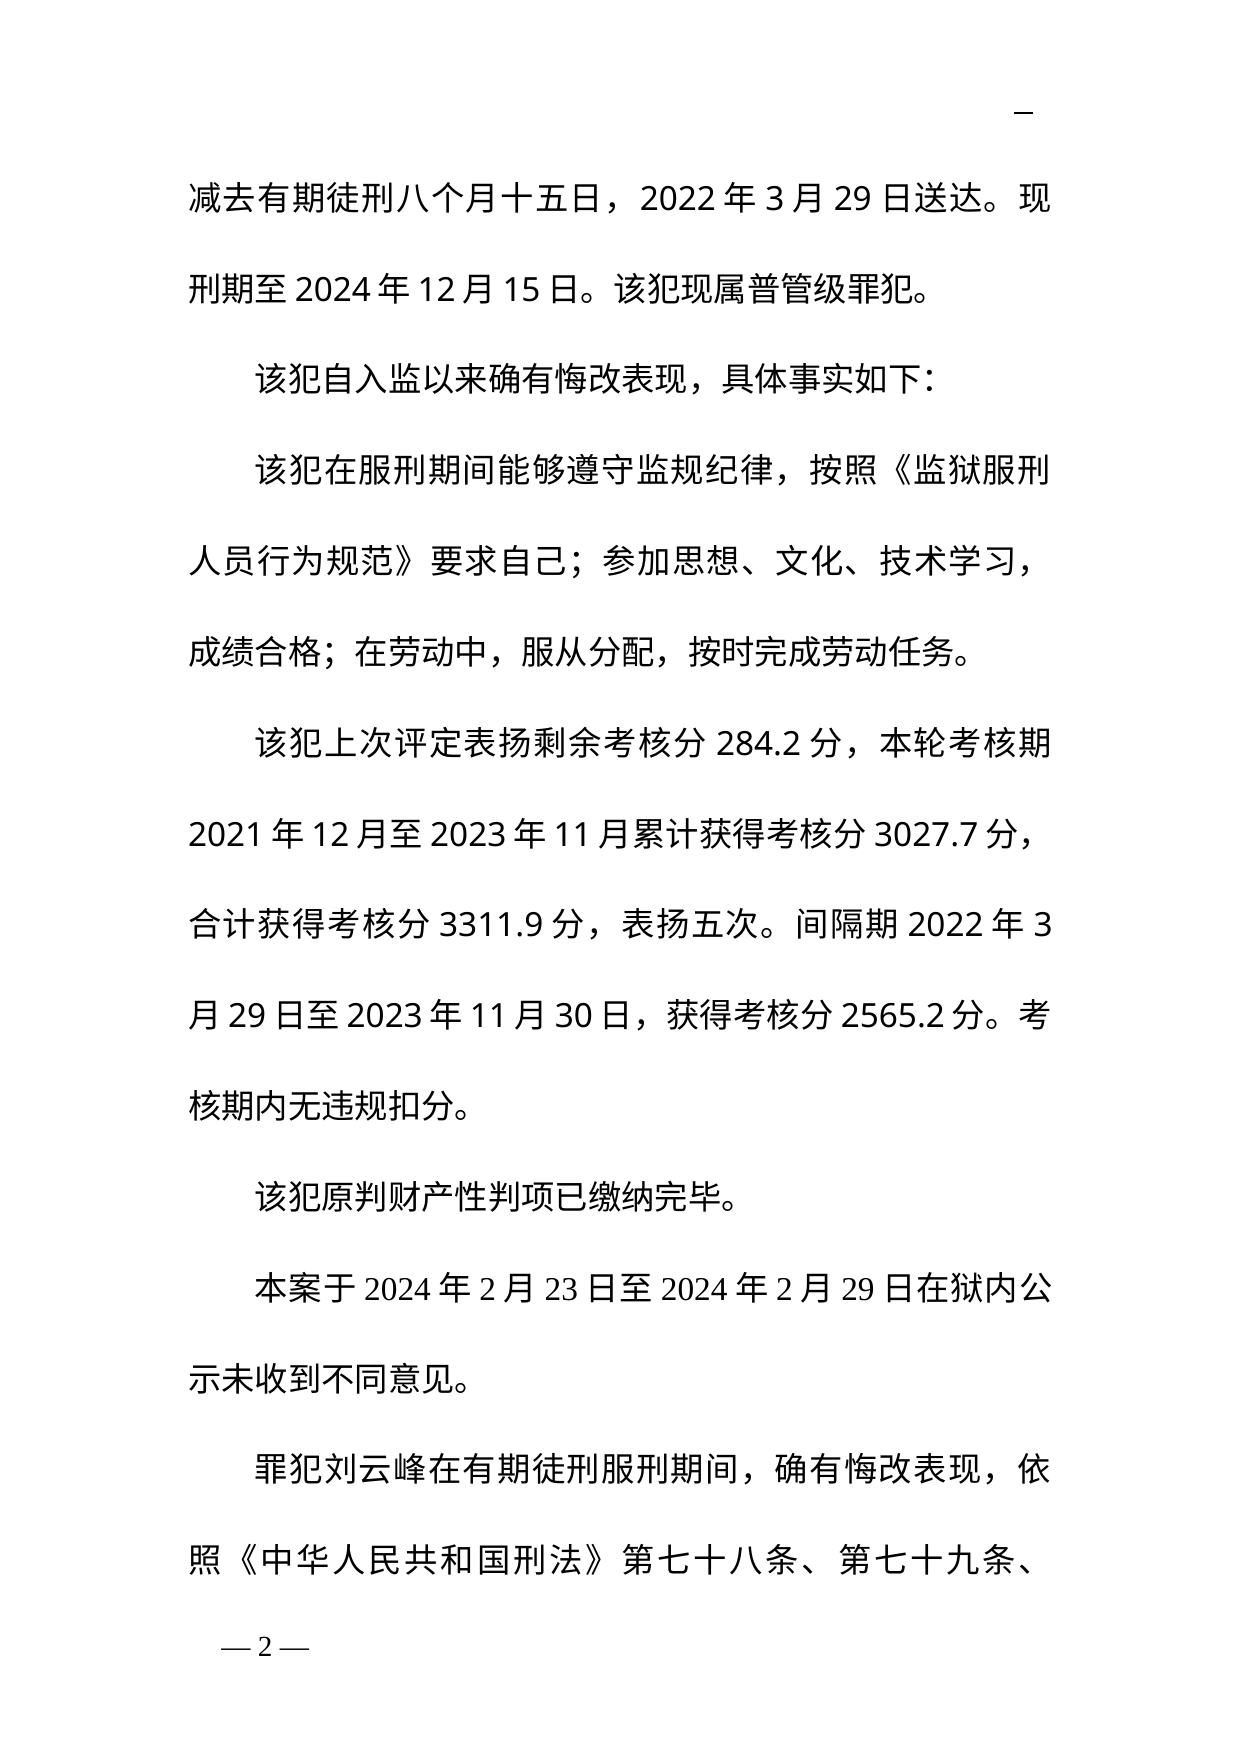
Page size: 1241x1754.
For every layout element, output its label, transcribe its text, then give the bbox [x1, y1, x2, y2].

text 该犯自入监以来确有悔改表现，具体事实如下： [188, 332, 1052, 423]
text 该犯在服刑期间能够遵守监规纪律，按照《监狱服刑人员行为规范》要求自己；参加思想、文化、技术学习，成绩合格；在劳动中，服从分配，按时完成劳动任务。 [188, 423, 1052, 695]
text 本案于2024年2月23日至2024年2月29日在狱内公示未收到不同意见。 [188, 1240, 1052, 1422]
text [188, 1422, 1052, 1604]
text 该犯原判财产性判项已缴纳完毕。 [188, 1149, 1052, 1240]
text 该犯上次评定表扬剩余考核分284.2分，本轮考核期2021年12月至2023年11月累计获得考核分3027.7分，合计获得考核分3311.9分，表扬五次。间隔期2022年3月29日至2023年11月30日，获得考核分2565.2分。考核期内无违规扣分。 [188, 695, 1052, 1149]
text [188, 150, 1052, 332]
